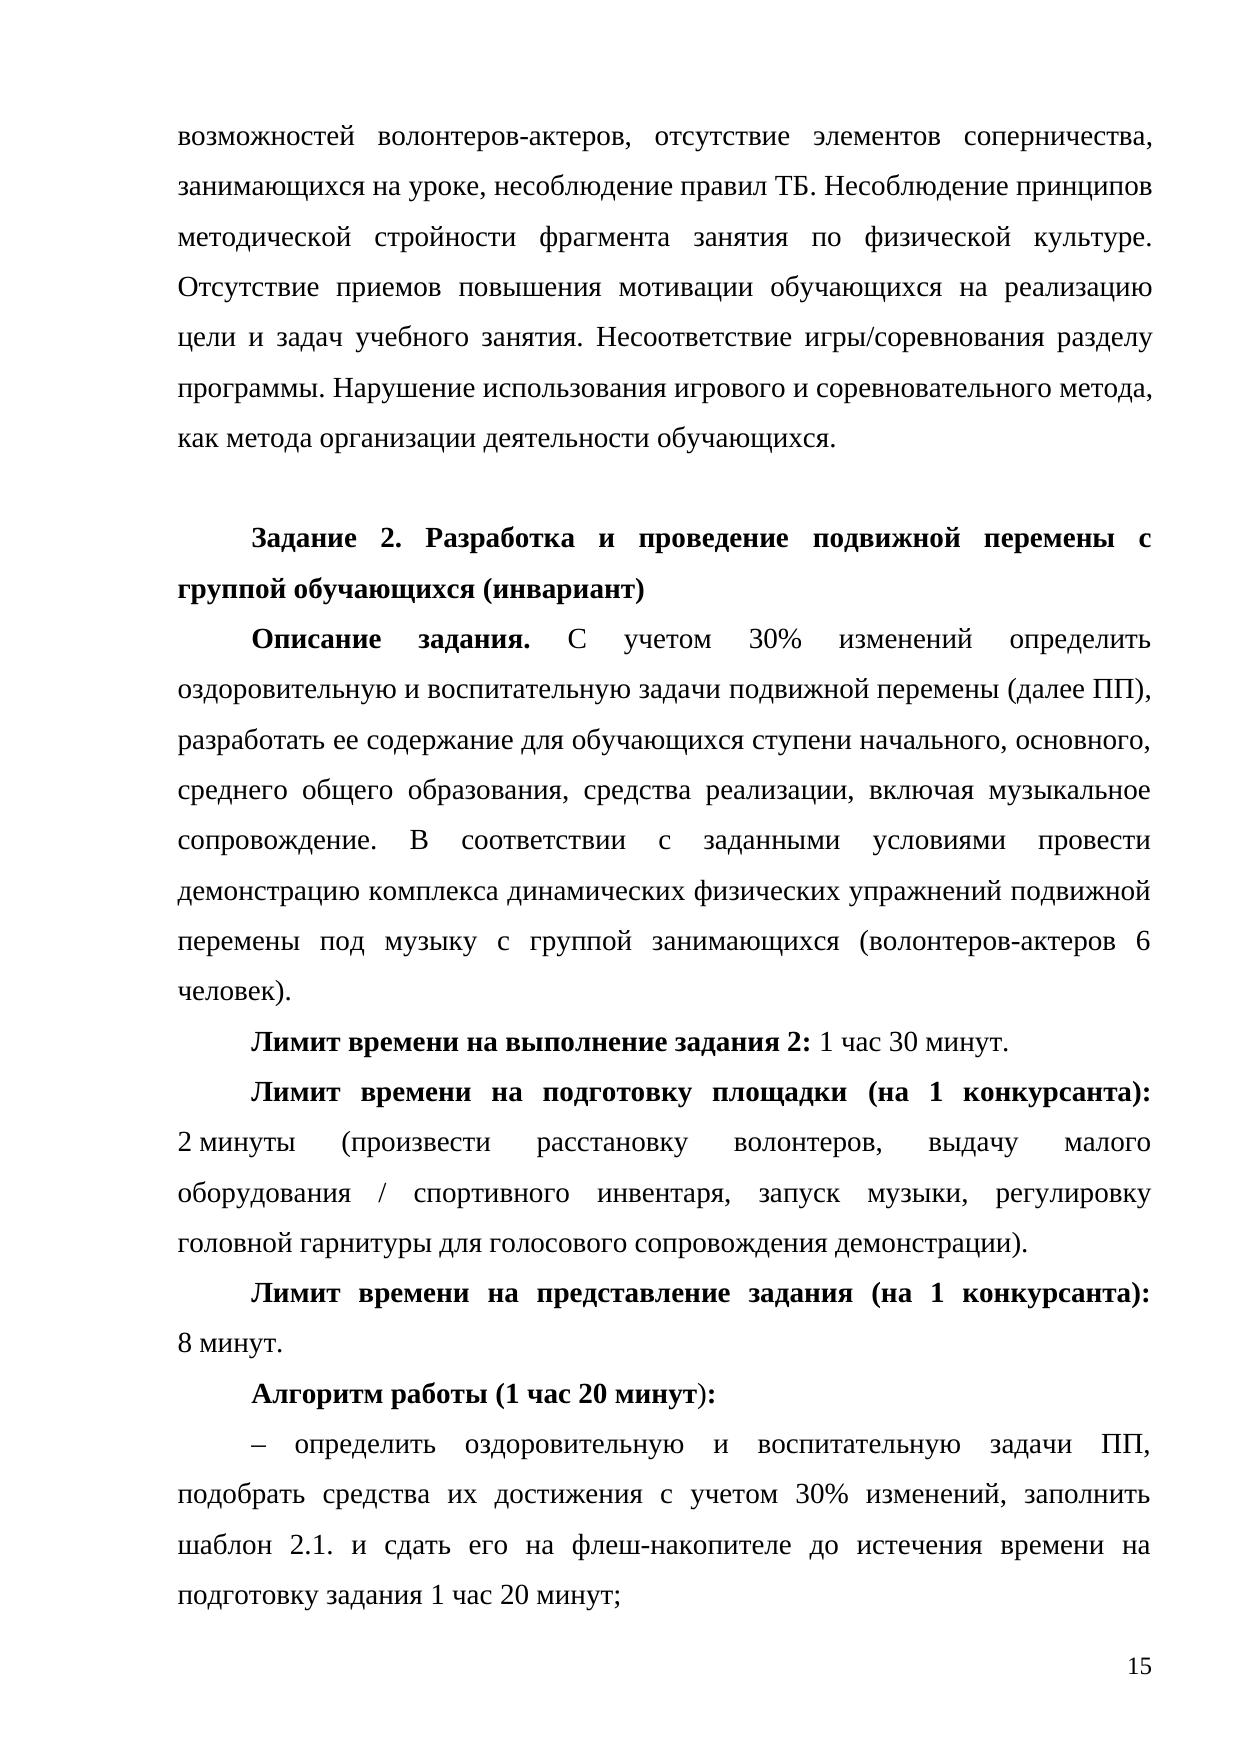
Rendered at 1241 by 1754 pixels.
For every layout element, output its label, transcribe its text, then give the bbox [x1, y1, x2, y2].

text Лимит времени на представление задания (на 1 конкурсанта): 8 минут. [177, 1275, 1152, 1359]
text Описание задания. С учетом 30% изменений определить оздоровительную и воспитательную задачи подвижной перемены (далее ПП), разработать ее содержание для обучающихся ступени начального, основного, среднего общего образования, средства реализации, включая музыкальное сопровождение. В соответствии с заданными условиями провести демонстрацию комплекса динамических физических упражнений подвижной перемены под музыку с группой занимающихся (волонтеров-актеров 6 человек). [177, 621, 1152, 1007]
text Задание 2. Разработка и проведение подвижной перемены с группой обучающихся (инвариант) [177, 521, 1152, 604]
text Алгоритм работы (1 час 20 минут): [177, 1376, 1152, 1409]
text Лимит времени на подготовку площадки (на 1 конкурсанта): 2 минуты (произвести расстановку волонтеров, выдачу малого оборудования / спортивного инвентаря, запуск музыки, регулировку головной гарнитуры для голосового сопровождения демонстрации). [177, 1074, 1152, 1258]
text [177, 118, 1153, 453]
text Лимит времени на выполнение задания 2: 1 час 30 минут. [177, 1024, 1152, 1057]
text – определить оздоровительную и воспитательную задачи ПП, подобрать средства их достижения с учетом 30% изменений, заполнить шаблон 2.1. и сдать его на флеш-накопителе до истечения времени на подготовку задания 1 час 20 минут; [177, 1426, 1152, 1611]
